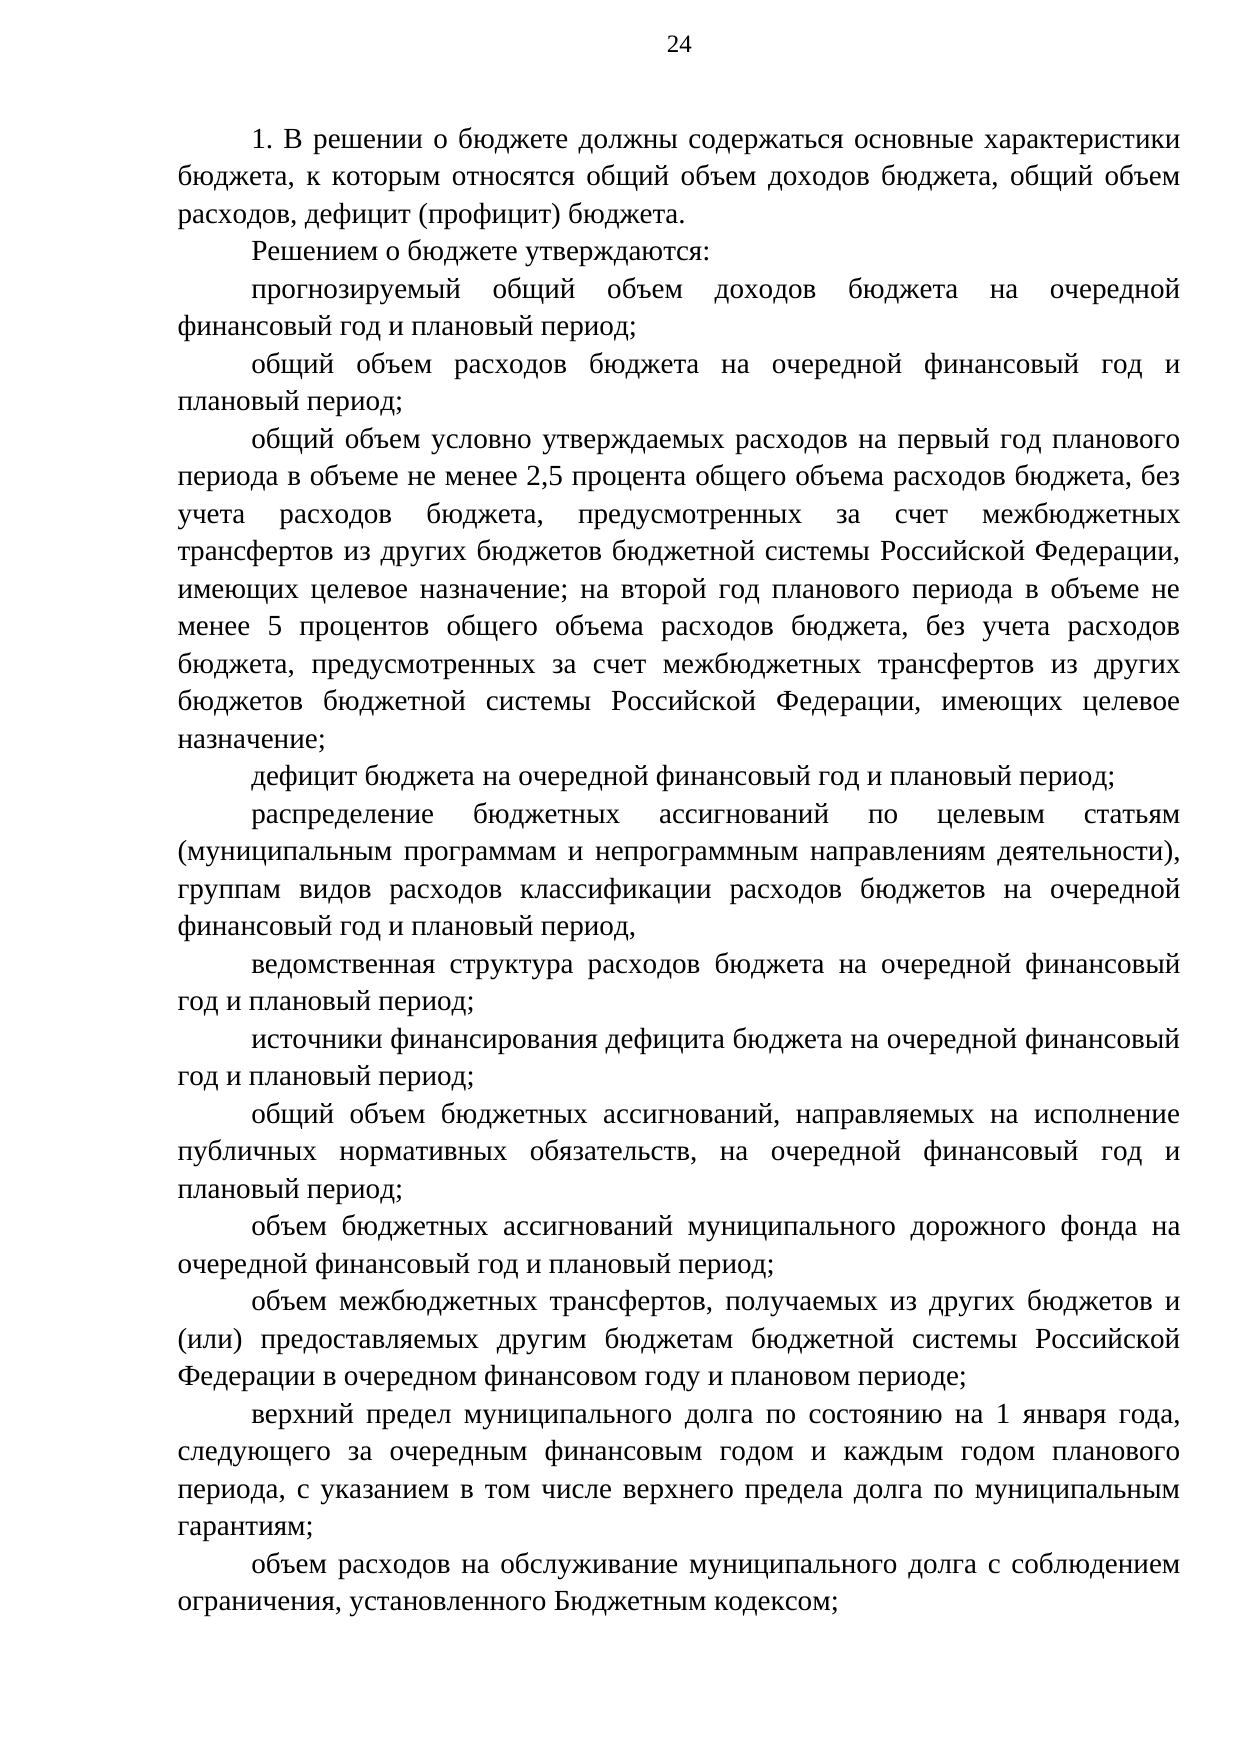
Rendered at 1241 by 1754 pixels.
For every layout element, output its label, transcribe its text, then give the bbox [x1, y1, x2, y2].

text Решением о бюджете утверждаются: [177, 231, 1181, 268]
text источники финансирования дефицита бюджета на очередной финансовый год и плановый период; [177, 1018, 1181, 1093]
title 1. В решении о бюджете должны содержаться основные характеристики бюджета, к которым относятся общий объем доходов бюджета, общий объем расходов, дефицит (профицит) бюджета. [177, 118, 1181, 231]
text прогнозируемый общий объем доходов бюджета на очередной финансовый год и плановый период; [177, 268, 1181, 343]
text объем расходов на обслуживание муниципального долга с соблюдением ограничения, установленного Бюджетным кодексом; [177, 1543, 1181, 1618]
text объем бюджетных ассигнований муниципального дорожного фонда на очередной финансовый год и плановый период; [177, 1206, 1181, 1281]
text общий объем бюджетных ассигнований, направляемых на исполнение публичных нормативных обязательств, на очередной финансовый год и плановый период; [177, 1093, 1181, 1206]
text дефицит бюджета на очередной финансовый год и плановый период; [177, 756, 1181, 793]
text верхний предел муниципального долга по состоянию на 1 января года, следующего за очередным финансовым годом и каждым годом планового периода, с указанием в том числе верхнего предела долга по муниципальным гарантиям; [177, 1393, 1181, 1543]
text общий объем условно утверждаемых расходов на первый год планового периода в объеме не менее 2,5 процента общего объема расходов бюджета, без учета расходов бюджета, предусмотренных за счет межбюджетных трансфертов из других бюджетов бюджетной системы Российской Федерации, имеющих целевое назначение; на второй год планового периода в объеме не менее 5 процентов общего объема расходов бюджета, без учета расходов бюджета, предусмотренных за счет межбюджетных трансфертов из других бюджетов бюджетной системы Российской Федерации, имеющих целевое назначение; [177, 418, 1181, 756]
text ведомственная структура расходов бюджета на очередной финансовый год и плановый период; [177, 943, 1181, 1018]
text распределение бюджетных ассигнований по целевым статьям (муниципальным программам и непрограммным направлениям деятельности), группам видов расходов классификации расходов бюджетов на очередной финансовый год и плановый период, [177, 793, 1181, 943]
text общий объем расходов бюджета на очередной финансовый год и плановый период; [177, 343, 1181, 418]
text объем межбюджетных трансфертов, получаемых из других бюджетов и (или) предоставляемых другим бюджетам бюджетной системы Российской Федерации в очередном финансовом году и плановом периоде; [177, 1281, 1181, 1393]
